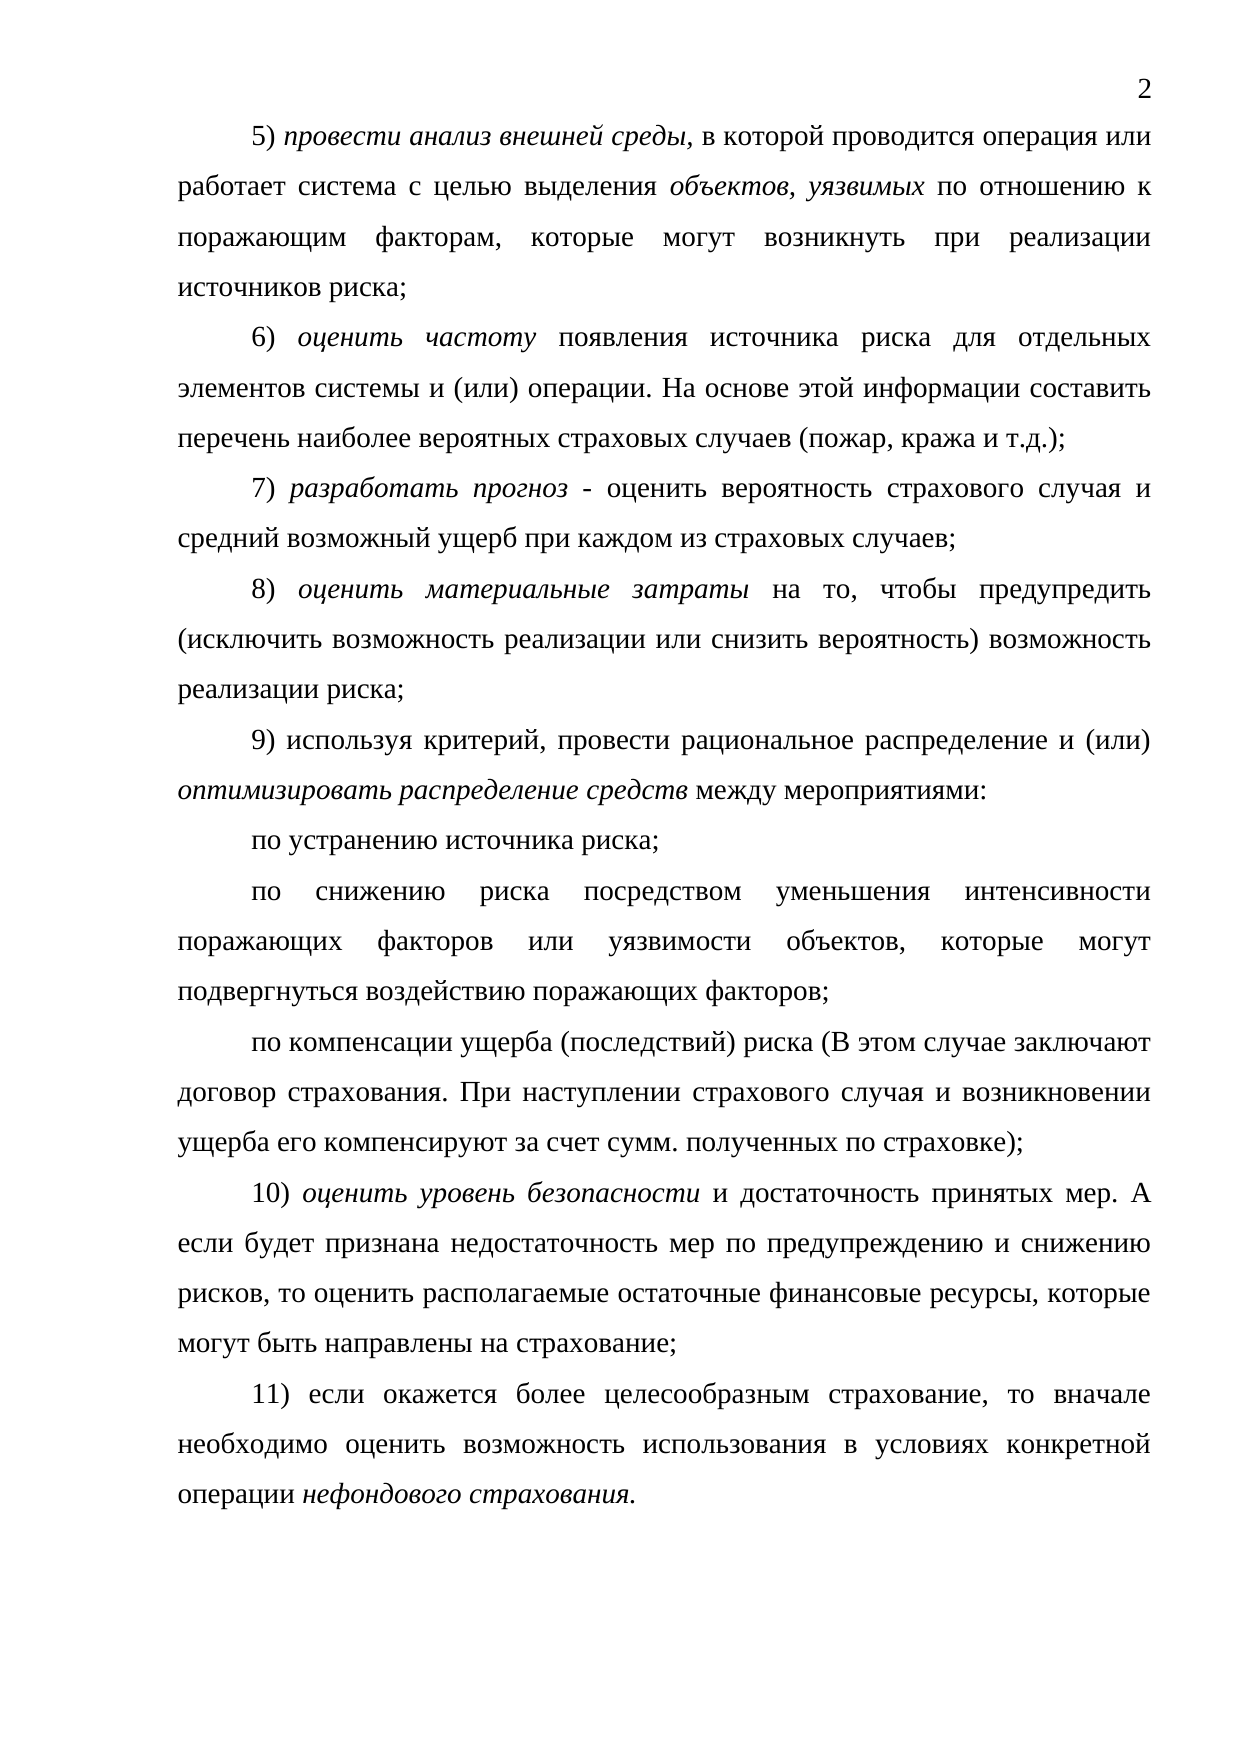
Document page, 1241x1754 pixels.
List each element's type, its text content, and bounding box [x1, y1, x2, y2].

text 9) используя критерий, провести рациональное распределение и (или) оптимизировать распределение средств между мероприятиями: [177, 722, 1152, 806]
text 10) оценить уровень безопасности и достаточность принятых мер. А если будет признана недостаточность мер по предупреждению и снижению рисков, то оценить располагаемые остаточные финансовые ресурсы, которые могут быть направлены на страхование; [177, 1175, 1152, 1359]
text по компенсации ущерба (последствий) риска (В этом случае заключают договор страхования. При наступлении страхового случая и возникновении ущерба его компенсируют за счет сумм. полученных по страховке); [177, 1024, 1152, 1158]
text 11) если окажется более целесообразным страхование, то вначале необходимо оценить возможность использования в условиях конкретной операции нефондового страхования. [177, 1376, 1152, 1510]
text 6) оценить частоту появления источника риска для отдельных элементов системы и (или) операции. На основе этой информации составить перечень наиболее вероятных страховых случаев (пожар, кража и т.д.); [177, 319, 1152, 453]
text по снижению риска посредством уменьшения интенсивности поражающих факторов или уязвимости объектов, которые могут подвергнуться воздействию поражающих факторов; [177, 873, 1152, 1007]
text 8) оценить материальные затраты на то, чтобы предупредить (исключить возможность реализации или снизить вероятность) возможность реализации риска; [177, 571, 1152, 705]
text 5) провести анализ внешней среды, в которой проводится операция или работает система с целью выделения объектов, уязвимых по отношению к поражающим факторам, которые могут возникнуть при реализации источников риска; [177, 118, 1152, 303]
text по устранению источника риска; [177, 822, 1152, 856]
text 7) разработать прогноз - оценить вероятность страхового случая и средний возможный ущерб при каждом из страховых случаев; [177, 470, 1152, 554]
